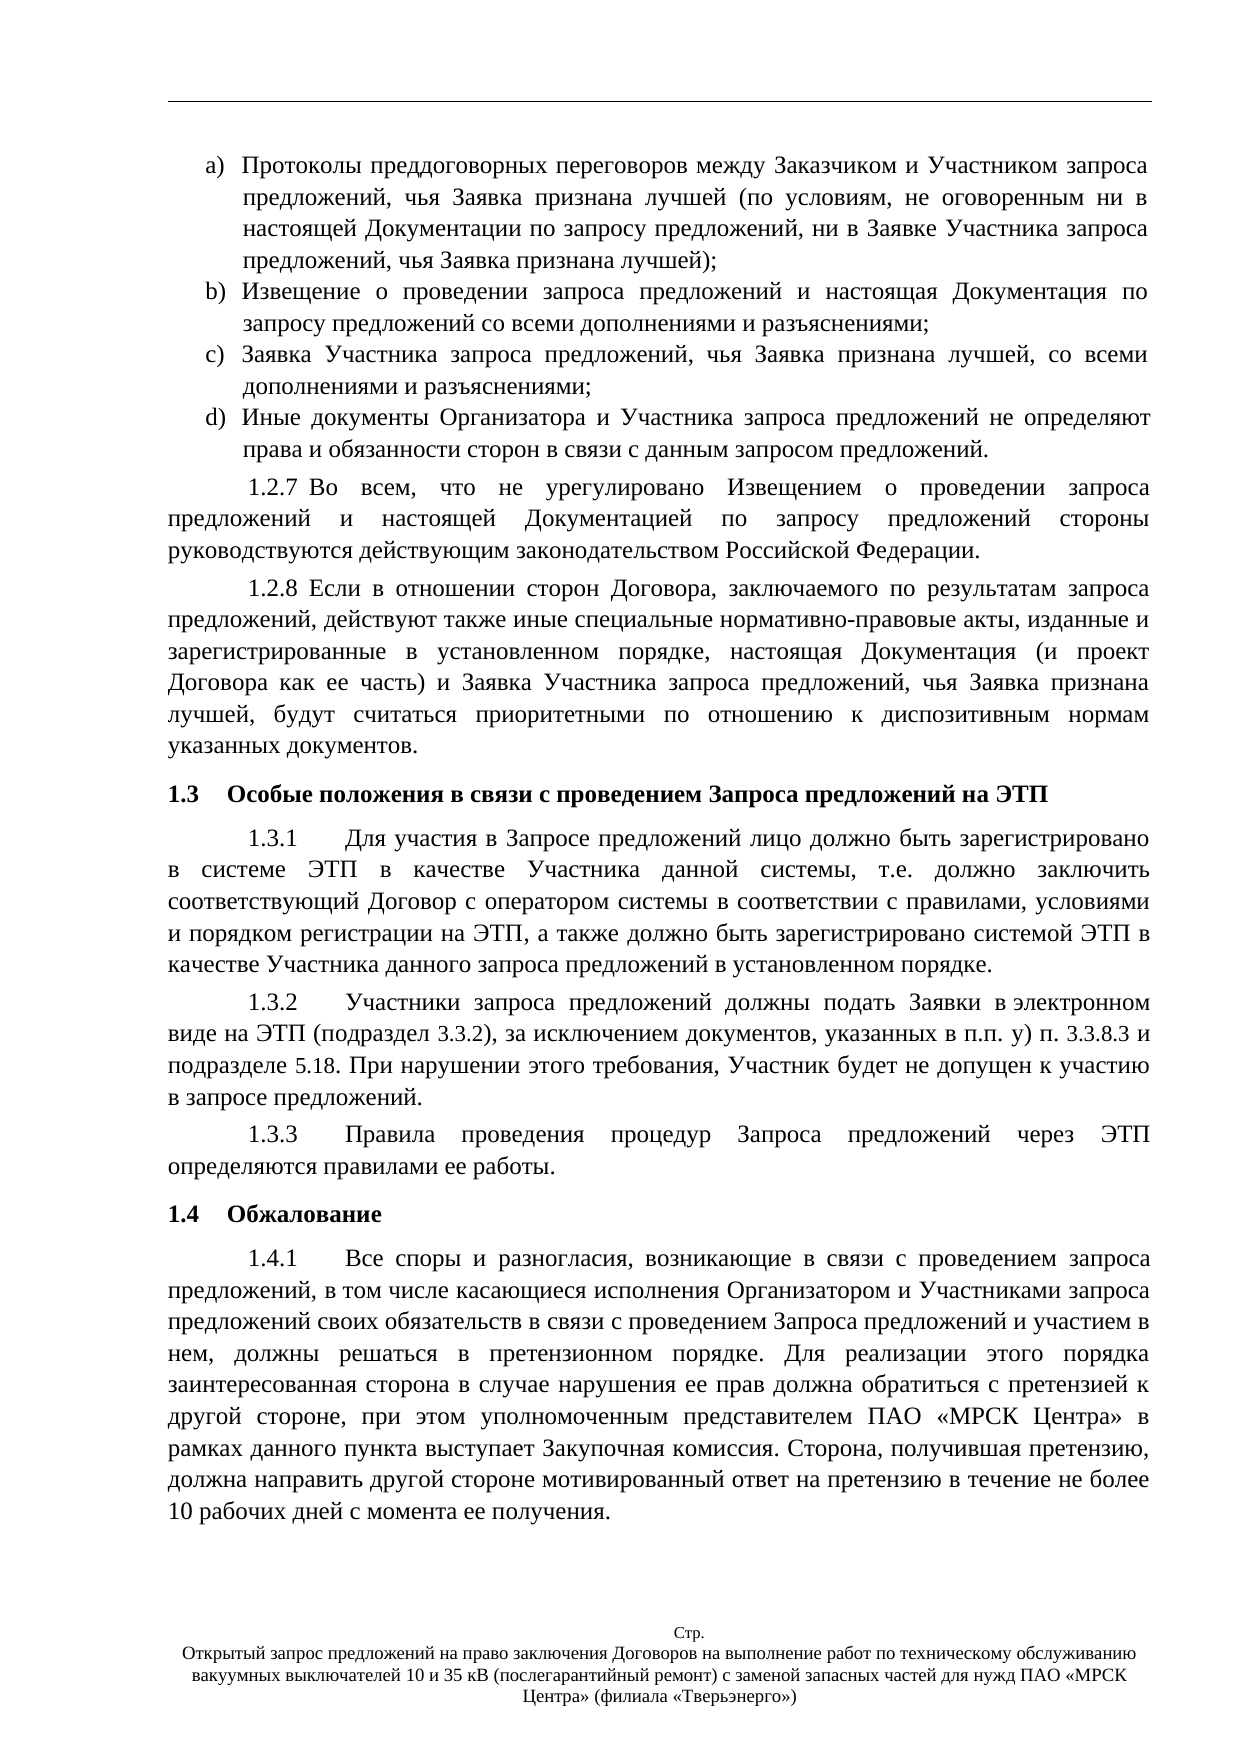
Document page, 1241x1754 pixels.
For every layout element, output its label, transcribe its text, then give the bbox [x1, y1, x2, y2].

list Заявка Участника запроса предложений, чья Заявка признана лучшей, со всеми дополнениями и разъяснениями; [205, 339, 1148, 400]
list Во всем, что не урегулировано Извещением о проведении запроса предложений и настоящей Документацией по запросу предложений стороны руководствуются действующим законодательством Российской Федерации. [168, 472, 1150, 564]
list Если в отношении сторон Договора, заключаемого по результатам запроса предложений, действуют также иные специальные нормативно-правовые акты, изданные и зарегистрированные в установленном порядке, настоящая Документация (и проект Договора как ее часть) и Заявка Участника запроса предложений, чья Заявка признана лучшей, будут считаться приоритетными по отношению к диспозитивным нормам указанных документов. [168, 573, 1150, 759]
list Участники запроса предложений должны подать Заявки в электронном виде на ЭТП (подраздел 3.3.2), за исключением документов, указанных в п.п. ф) п. 3.3.8.3 и подразделе 5.18. При нарушении этого требования, Участник будет не допущен к участию в запросе предложений. [168, 987, 1150, 1110]
list Извещение о проведении запроса предложений и настоящая Документация по запросу предложений со всеми дополнениями и разъяснениями; [205, 276, 1148, 337]
list Для участия в Запросе предложений лицо должно быть зарегистрировано в системе ЭТП в качестве Участника данной системы, т.е. должно заключить соответствующий Договор с оператором системы в соответствии с правилами, условиями и порядком регистрации на ЭТП, а также должно быть зарегистрировано системой ЭТП в качестве Участника данного запроса предложений в установленном порядке. [168, 823, 1150, 978]
list Все споры и разногласия, возникающие в связи с проведением запроса предложений, в том числе касающиеся исполнения Организатором и Участниками запроса предложений своих обязательств в связи с проведением Запроса предложений и участием в нем, должны решаться в претензионном порядке. Для реализации этого порядка заинтересованная сторона в случае нарушения ее прав должна обратиться с претензией к другой стороне, при этом уполномоченным представителем ПАО «МРСК Центра» в рамках данного пункта выступает Закупочная комиссия. Сторона, получившая претензию, должна направить другой стороне мотивированный ответ на претензию в течение не более 10 рабочих дней с момента ее получения. [168, 1243, 1150, 1524]
subtitle Обжалование [168, 1199, 1152, 1228]
list Протоколы преддоговорных переговоров между Заказчиком и Участником запроса предложений, чья Заявка признана лучшей (по условиям, не оговоренным ни в настоящей Документации по запросу предложений, ни в Заявке Участника запроса предложений, чья Заявка признана лучшей); [205, 150, 1149, 273]
list Правила проведения процедур Запроса предложений через ЭТП определяются правилами ее работы. [168, 1119, 1150, 1180]
subtitle Особые положения в связи с проведением Запроса предложений на ЭТП [168, 779, 1152, 808]
list Иные документы Организатора и Участника запроса предложений не определяют права и обязанности сторон в связи с данным запросом предложений. [205, 402, 1152, 463]
